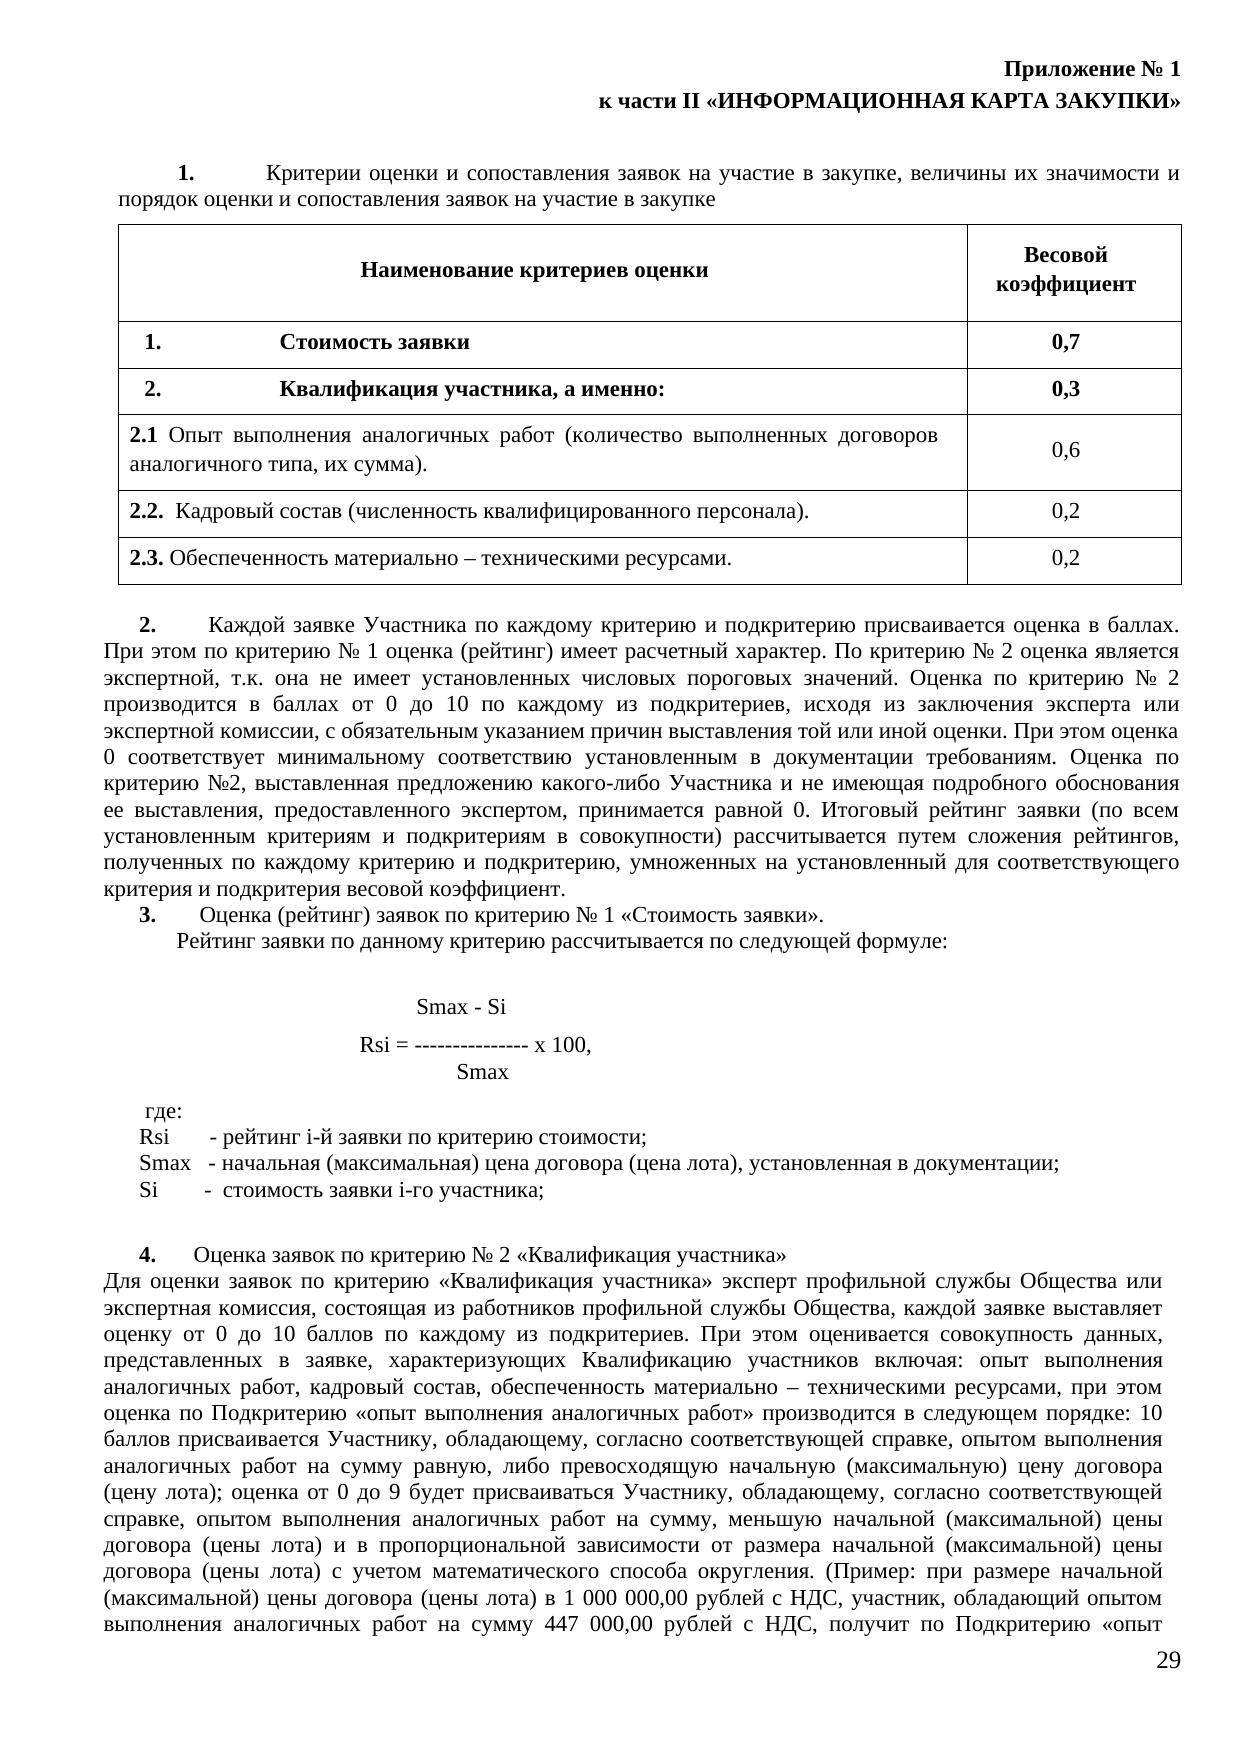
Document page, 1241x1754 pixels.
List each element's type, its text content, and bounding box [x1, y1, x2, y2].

table_cell 0,2 [968, 538, 1181, 584]
list Smax [176, 1058, 1164, 1084]
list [103, 1267, 1164, 1636]
table_cell 2.3. Обеспеченность материально – техническими ресурсами. [119, 538, 967, 584]
table_cell 0,2 [968, 491, 1181, 537]
list Критерии оценки и сопоставления заявок на участие в закупке, величины их значимости и порядок оценки и сопоставления заявок на участие в закупке [118, 159, 1181, 211]
table_cell Квалификация участника, а именно: [119, 369, 967, 414]
list Оценка (рейтинг) заявок по критерию № 1 «Стоимость заявки». [139, 901, 1164, 927]
list Каждой заявке Участника по каждому критерию и подкритерию присваивается оценка в баллах. При этом по критерию № 1 оценка (рейтинг) имеет расчетный характер. По критерию № 2 оценка является экспертной, т.к. она не имеет установленных числовых пороговых значений. Оценка по критерию № 2 производится в баллах от 0 до 10 по каждому из подкритериев, исходя из заключения эксперта или экспертной комиссии, с обязательным указанием причин выставления той или иной оценки. При этом оценка 0 соответствует минимальному соответствию установленным в документации требованиям. Оценка по критерию №2, выставленная предложению какого-либо Участника и не имеющая подробного обоснования ее выставления, предоставленного экспертом, принимается равной 0. Итоговый рейтинг заявки (по всем установленным критериям и подкритериям в совокупности) рассчитывается путем сложения рейтингов, полученных по каждому критерию и подкритерию, умноженных на установленный для соответствующего критерия и подкритерия весовой коэффициент. [103, 611, 1181, 901]
subtitle Приложение № 1 [118, 54, 1181, 81]
table_header Наименование критериев оценки [119, 225, 967, 321]
text Smax - начальная (максимальная) цена договора (цена лота), установленная в документации; [139, 1149, 1164, 1176]
table_cell Стоимость заявки [119, 322, 967, 367]
table_cell 0,7 [968, 322, 1181, 367]
list Rsi = --------------- x 100, [176, 1032, 1164, 1058]
text Smax - Si [118, 993, 1164, 1019]
table_header Весовой коэффициент [968, 225, 1181, 321]
list Рейтинг заявки по данному критерию рассчитывается по следующей формуле: [176, 927, 1164, 954]
text где: [139, 1097, 1164, 1123]
text к части II «ИНФОРМАЦИОННАЯ КАРТА ЗАКУПКИ» [118, 87, 1181, 113]
text Si - стоимость заявки i-го участника; [139, 1176, 1164, 1202]
table_cell 2.1 Опыт выполнения аналогичных работ (количество выполненных договоров аналогичного типа, их сумма). [119, 415, 967, 490]
table_cell 2.2. Кадровый состав (численность квалифицированного персонала). [119, 491, 967, 537]
list Оценка заявок по критерию № 2 «Квалификация участника» [139, 1241, 1164, 1267]
table_cell 0,3 [968, 369, 1181, 414]
text Rsi - рейтинг i-й заявки по критерию стоимости; [139, 1123, 1164, 1149]
table_cell 0,6 [968, 415, 1181, 490]
